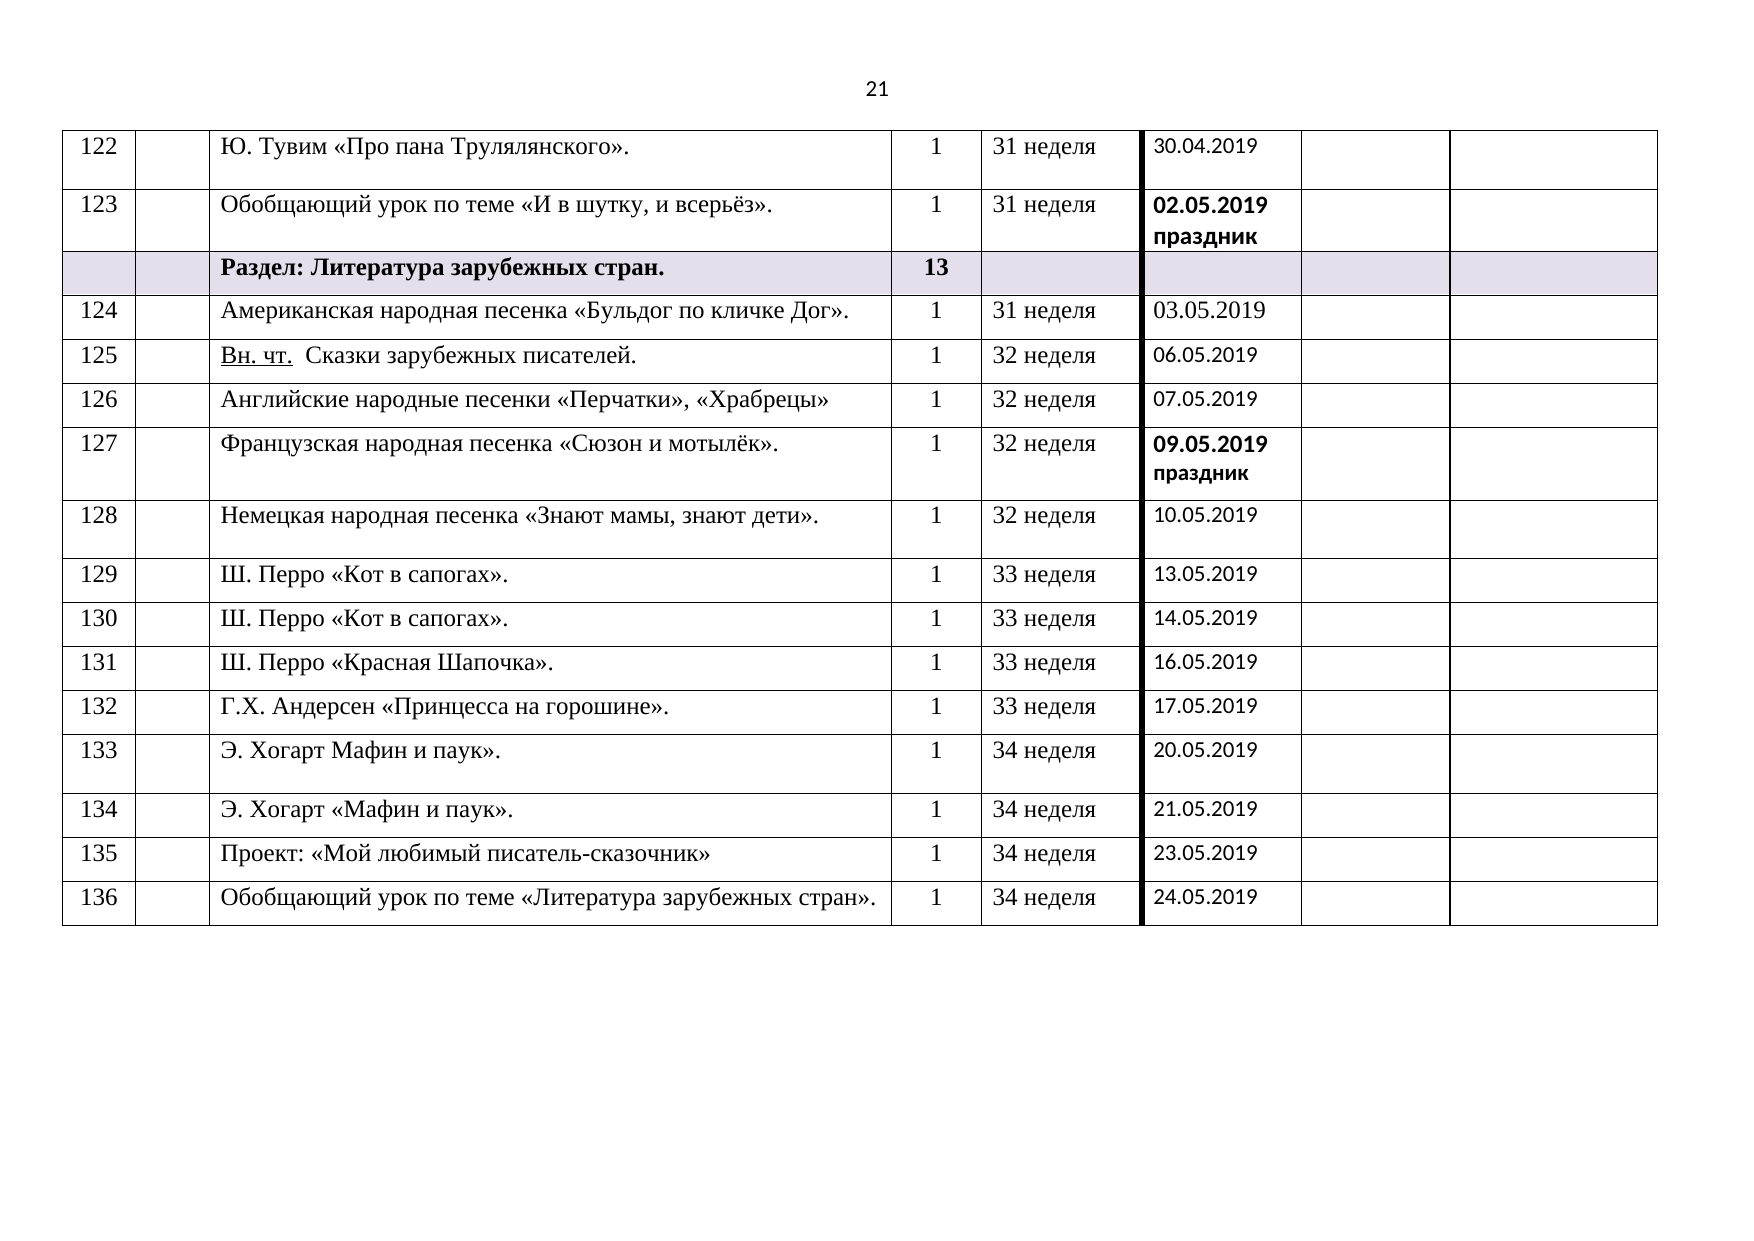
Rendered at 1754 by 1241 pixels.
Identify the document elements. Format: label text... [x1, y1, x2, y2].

table_cell [1451, 501, 1657, 558]
table_cell 129 [63, 559, 135, 602]
table_cell Раздел: Литература зарубежных стран. [210, 252, 891, 294]
table_cell 135 [63, 838, 135, 881]
table_cell Обобщающий урок по теме «И в шутку, и всерьёз». [210, 190, 891, 251]
table_cell 1 [892, 296, 981, 339]
table_cell [1451, 647, 1657, 690]
table_cell 1 [892, 838, 981, 881]
table_cell 06.05.2019 [1145, 340, 1301, 383]
table_cell [1451, 838, 1657, 881]
table_cell 1 [892, 559, 981, 602]
table_cell 123 [63, 190, 135, 251]
table_cell 125 [63, 340, 135, 383]
table_cell [1302, 340, 1449, 383]
table_cell [136, 296, 209, 339]
table_cell 1 [892, 384, 981, 427]
table_cell [136, 428, 209, 499]
table_cell 31 неделя [982, 131, 1139, 188]
table_cell Э. Хогарт Мафин и паук». [210, 735, 891, 793]
table_cell [1302, 501, 1449, 558]
table_cell [136, 882, 209, 925]
table_cell Немецкая народная песенка «Знают мамы, знают дети». [210, 501, 891, 558]
table_cell 32 неделя [982, 501, 1139, 558]
table_cell Ш. Перро «Красная Шапочка». [210, 647, 891, 690]
table_cell [1451, 340, 1657, 383]
table_cell [63, 252, 135, 294]
table_cell 1 [892, 603, 981, 646]
table_cell [1302, 559, 1449, 602]
table_cell 1 [892, 794, 981, 837]
table_cell Проект: «Мой любимый писатель-сказочник» [210, 838, 891, 881]
table_cell [1451, 190, 1657, 251]
table_cell Американская народная песенка «Бульдог по кличке Дог». [210, 296, 891, 339]
table_cell [1451, 559, 1657, 602]
table_cell [136, 190, 209, 251]
table_cell 1 [892, 882, 981, 925]
table_cell [1302, 296, 1449, 339]
table_cell 03.05.2019 [1145, 296, 1301, 339]
table_cell Ю. Тувим «Про пана Трулялянского». [210, 131, 891, 188]
table_cell 131 [63, 647, 135, 690]
table_cell 24.05.2019 [1145, 882, 1301, 925]
table_cell 34 неделя [982, 794, 1139, 837]
table_cell [1451, 735, 1657, 793]
table_cell 30.04.2019 [1145, 131, 1301, 188]
table_cell Обобщающий урок по теме «Литература зарубежных стран». [210, 882, 891, 925]
table_cell 1 [892, 428, 981, 499]
table_cell 1 [892, 691, 981, 734]
table_cell [1302, 428, 1449, 499]
table_cell [136, 794, 209, 837]
table_cell [1451, 691, 1657, 734]
table_cell 1 [892, 190, 981, 251]
table_cell 32 неделя [982, 384, 1139, 427]
table_cell [136, 735, 209, 793]
table_cell [1451, 882, 1657, 925]
table_cell 34 неделя [982, 735, 1139, 793]
table_cell 127 [63, 428, 135, 499]
table_cell 122 [63, 131, 135, 188]
table_cell [1451, 428, 1657, 499]
table_cell [1451, 603, 1657, 646]
table_cell 10.05.2019 [1145, 501, 1301, 558]
table_cell 02.05.2019 праздник [1145, 190, 1301, 251]
table_cell [1302, 691, 1449, 734]
table_cell 1 [892, 647, 981, 690]
table_cell [1302, 735, 1449, 793]
table_cell 136 [63, 882, 135, 925]
table_cell [136, 501, 209, 558]
table_cell 20.05.2019 [1145, 735, 1301, 793]
table_cell [136, 647, 209, 690]
table_cell Вн. чт. Сказки зарубежных писателей. [210, 340, 891, 383]
table_cell 1 [892, 131, 981, 188]
table_cell 21.05.2019 [1145, 794, 1301, 837]
table_cell Английские народные песенки «Перчатки», «Храбрецы» [210, 384, 891, 427]
table_cell [1302, 252, 1449, 294]
table_cell Французская народная песенка «Сюзон и мотылёк». [210, 428, 891, 499]
table_cell 16.05.2019 [1145, 647, 1301, 690]
table_cell 23.05.2019 [1145, 838, 1301, 881]
table_cell [982, 252, 1139, 294]
table_cell [136, 340, 209, 383]
table_cell Ш. Перро «Кот в сапогах». [210, 559, 891, 602]
table_cell 133 [63, 735, 135, 793]
table_cell [1451, 131, 1657, 188]
table_cell [1451, 252, 1657, 294]
table_cell 13 [892, 252, 981, 294]
table_cell [136, 603, 209, 646]
table_cell [136, 252, 209, 294]
table_cell [1302, 647, 1449, 690]
table_cell 128 [63, 501, 135, 558]
table_cell [1302, 838, 1449, 881]
table_cell Г.Х. Андерсен «Принцесса на горошине». [210, 691, 891, 734]
table_cell [1302, 882, 1449, 925]
table_cell 34 неделя [982, 882, 1139, 925]
table_cell [1451, 794, 1657, 837]
table_cell [136, 838, 209, 881]
table_cell [136, 384, 209, 427]
table_cell 09.05.2019 праздник [1145, 428, 1301, 499]
table_cell [136, 131, 209, 188]
table_cell 1 [892, 501, 981, 558]
table_cell [1302, 384, 1449, 427]
table_cell [136, 559, 209, 602]
table_cell 14.05.2019 [1145, 603, 1301, 646]
table_cell [1451, 384, 1657, 427]
table_cell 17.05.2019 [1145, 691, 1301, 734]
table_cell 124 [63, 296, 135, 339]
table_cell Ш. Перро «Кот в сапогах». [210, 603, 891, 646]
table_cell 13.05.2019 [1145, 559, 1301, 602]
table_cell [136, 691, 209, 734]
table_cell [1302, 603, 1449, 646]
table_cell 1 [892, 340, 981, 383]
table_cell 34 неделя [982, 838, 1139, 881]
table_cell 32 неделя [982, 340, 1139, 383]
table_cell 33 неделя [982, 603, 1139, 646]
table_cell 130 [63, 603, 135, 646]
table_cell 31 неделя [982, 190, 1139, 251]
table_cell 126 [63, 384, 135, 427]
table_cell 132 [63, 691, 135, 734]
table_cell 33 неделя [982, 647, 1139, 690]
table_cell 134 [63, 794, 135, 837]
table_cell [1145, 252, 1301, 294]
table_cell [1302, 190, 1449, 251]
table_cell 1 [892, 735, 981, 793]
table_cell 33 неделя [982, 691, 1139, 734]
table_cell 07.05.2019 [1145, 384, 1301, 427]
table_cell [1302, 794, 1449, 837]
table_cell 33 неделя [982, 559, 1139, 602]
table_cell Э. Хогарт «Мафин и паук». [210, 794, 891, 837]
table_cell 32 неделя [982, 428, 1139, 499]
table_cell [1451, 296, 1657, 339]
table_cell 31 неделя [982, 296, 1139, 339]
table_cell [1302, 131, 1449, 188]
